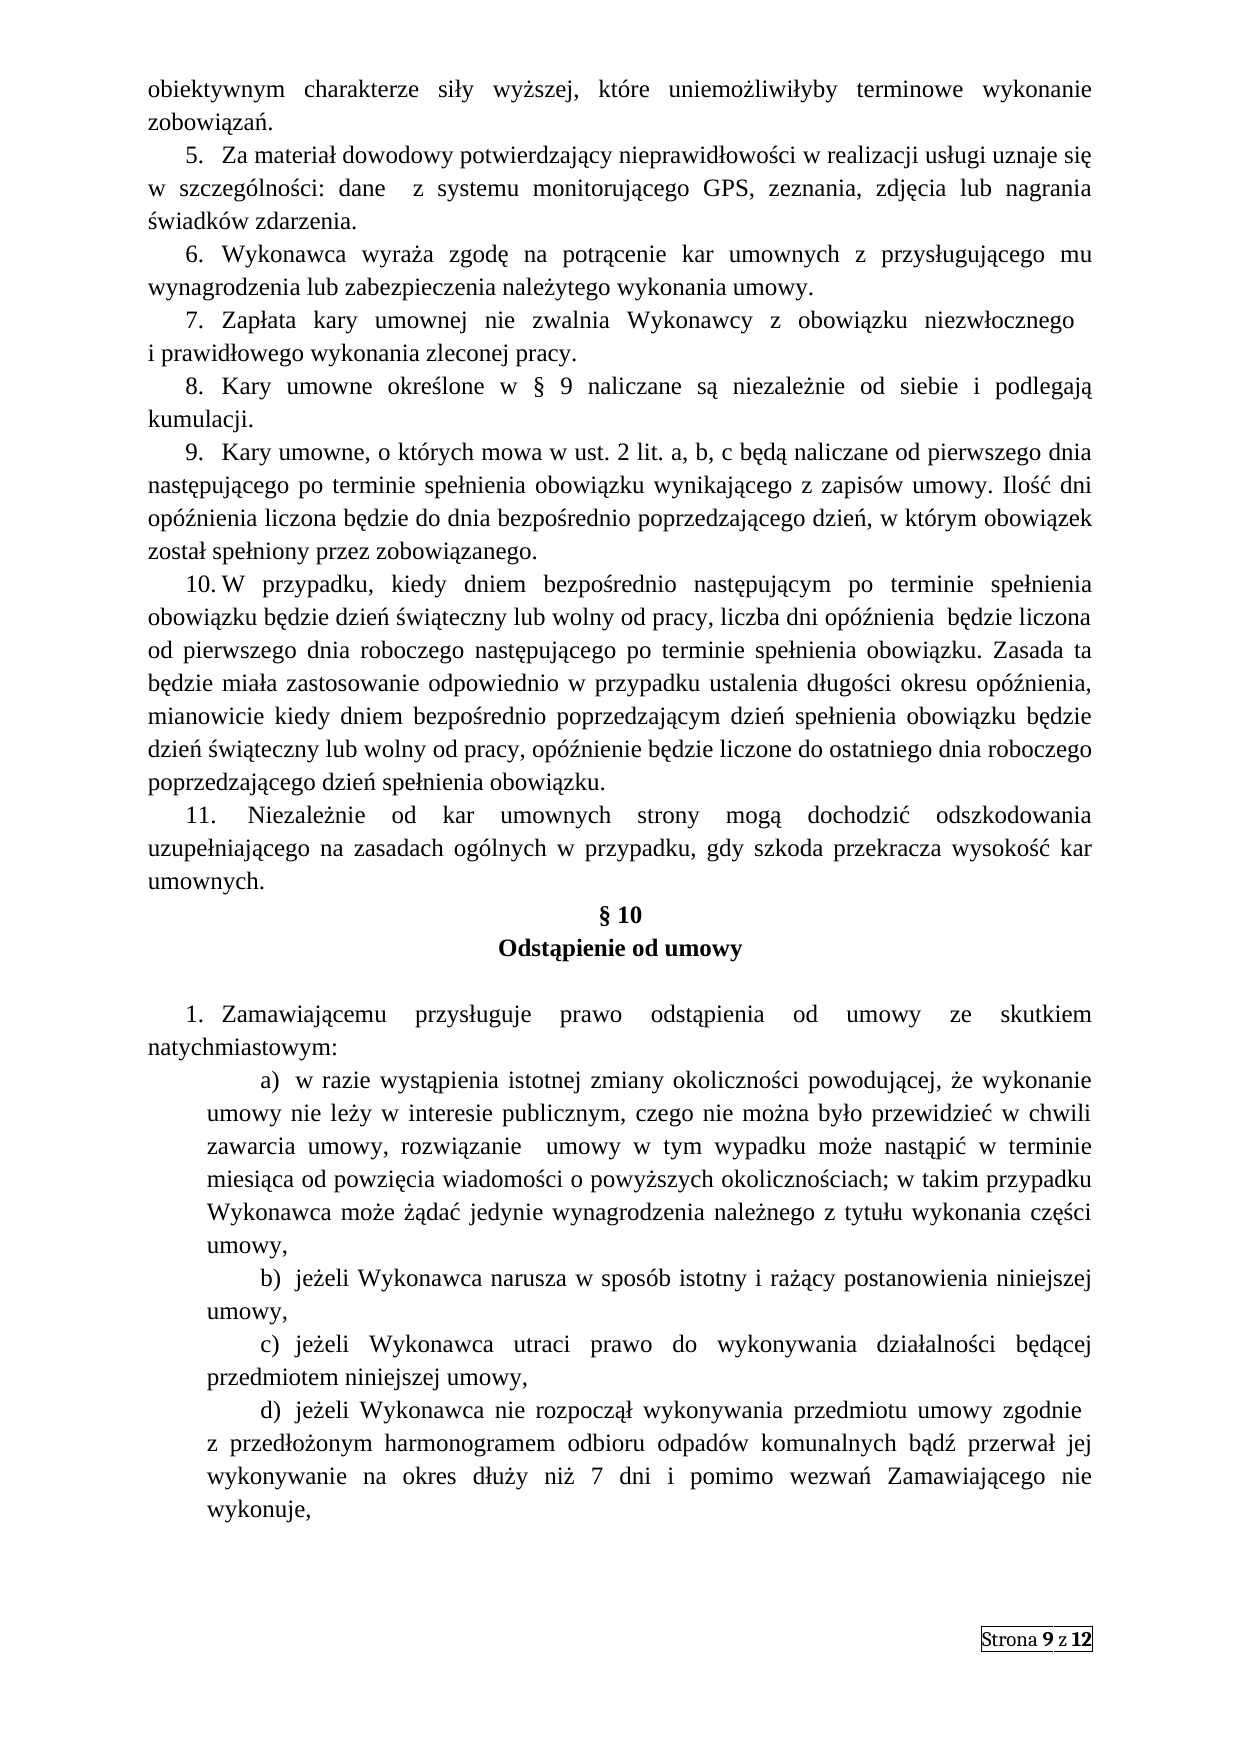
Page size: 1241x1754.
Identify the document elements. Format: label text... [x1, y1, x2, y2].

list w razie wystąpienia istotnej zmiany okoliczności powodującej, że wykonanie umowy nie leży w interesie publicznym, czego nie można było przewidzieć w chwili zawarcia umowy, rozwiązanie umowy w tym wypadku może nastąpić w terminie miesiąca od powzięcia wiadomości o powyższych okolicznościach; w takim przypadku Wykonawca może żądać jedynie wynagrodzenia należnego z tytułu wykonania części umowy, [207, 1065, 1093, 1259]
list Wykonawca wyraża zgodę na potrącenie kar umownych z przysługującego mu wynagrodzenia lub zabezpieczenia należytego wykonania umowy. [148, 239, 1093, 301]
list Zapłata kary umownej nie zwalnia Wykonawcy z obowiązku niezwłocznego i prawidłowego wykonania zleconej pracy. [148, 305, 1093, 367]
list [148, 74, 1093, 136]
list jeżeli Wykonawca narusza w sposób istotny i rażący postanowienia niniejszej umowy, [207, 1263, 1093, 1325]
text Odstąpienie od umowy [148, 933, 1093, 961]
list Za materiał dowodowy potwierdzający nieprawidłowości w realizacji usługi uznaje się w szczególności: dane z systemu monitorującego GPS, zeznania, zdjęcia lub nagrania świadków zdarzenia. [148, 140, 1093, 235]
text § 10 [148, 900, 1093, 928]
list Niezależnie od kar umownych strony mogą dochodzić odszkodowania uzupełniającego na zasadach ogólnych w przypadku, gdy szkoda przekracza wysokość kar umownych. [148, 800, 1093, 895]
list Zamawiającemu przysługuje prawo odstąpienia od umowy ze skutkiem natychmiastowym: [148, 999, 1093, 1061]
list Kary umowne określone w § 9 naliczane są niezależnie od siebie i podlegają kumulacji. [148, 371, 1093, 433]
list jeżeli Wykonawca nie rozpoczął wykonywania przedmiotu umowy zgodnie z przedłożonym harmonogramem odbioru odpadów komunalnych bądź przerwał jej wykonywanie na okres dłuży niż 7 dni i pomimo wezwań Zamawiającego nie wykonuje, [207, 1395, 1093, 1523]
list Kary umowne, o których mowa w ust. 2 lit. a, b, c będą naliczane od pierwszego dnia następującego po terminie spełnienia obowiązku wynikającego z zapisów umowy. Ilość dni opóźnienia liczona będzie do dnia bezpośrednio poprzedzającego dzień, w którym obowiązek został spełniony przez zobowiązanego. [148, 437, 1093, 565]
list jeżeli Wykonawca utraci prawo do wykonywania działalności będącej przedmiotem niniejszej umowy, [207, 1329, 1093, 1391]
list W przypadku, kiedy dniem bezpośrednio następującym po terminie spełnienia obowiązku będzie dzień świąteczny lub wolny od pracy, liczba dni opóźnienia będzie liczona od pierwszego dnia roboczego następującego po terminie spełnienia obowiązku. Zasada ta będzie miała zastosowanie odpowiednio w przypadku ustalenia długości okresu opóźnienia, mianowicie kiedy dniem bezpośrednio poprzedzającym dzień spełnienia obowiązku będzie dzień świąteczny lub wolny od pracy, opóźnienie będzie liczone do ostatniego dnia roboczego poprzedzającego dzień spełnienia obowiązku. [148, 569, 1093, 796]
